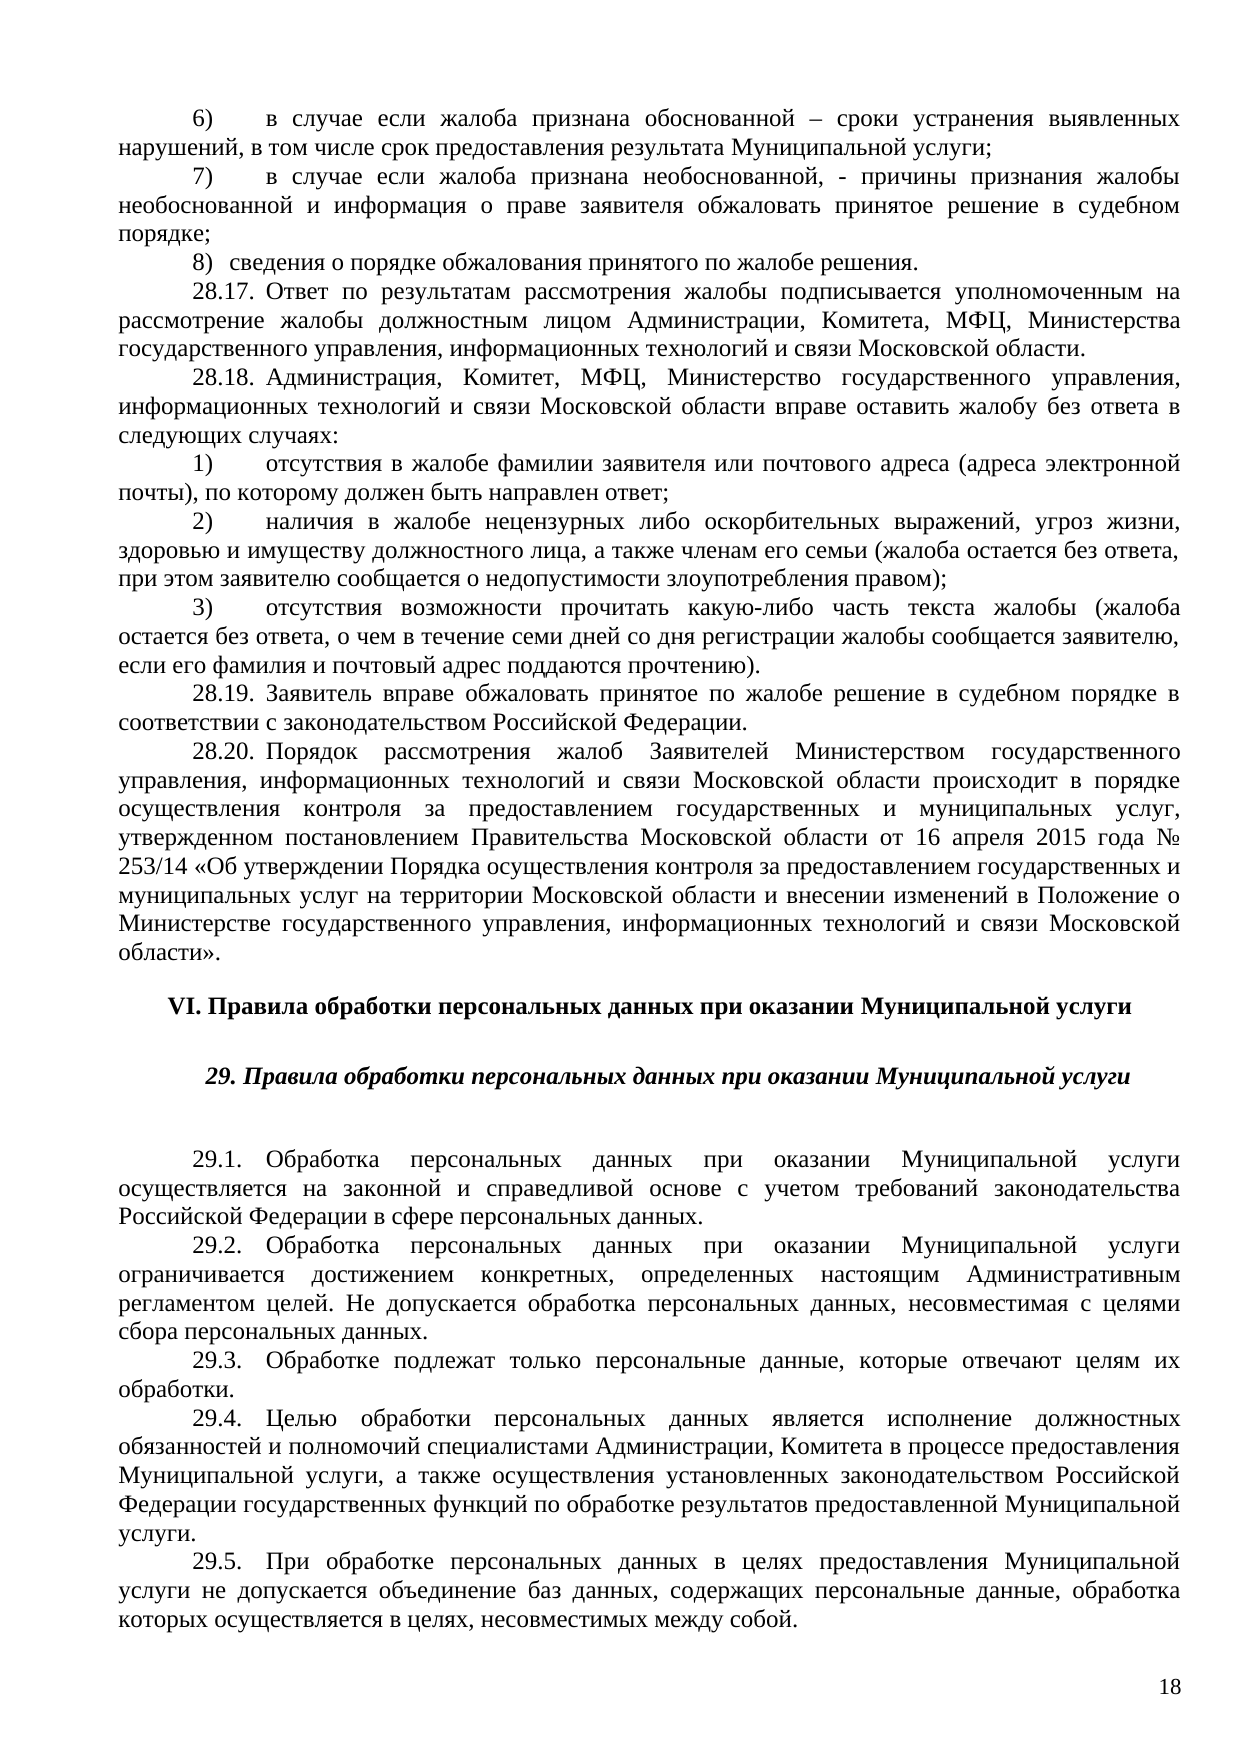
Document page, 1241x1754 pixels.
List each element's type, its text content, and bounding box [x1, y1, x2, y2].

list Порядок рассмотрения жалоб Заявителей Министерством государственного управления, информационных технологий и связи Московской области происходит в порядке осуществления контроля за предоставлением государственных и муниципальных услуг, утвержденном постановлением Правительства Московской области от 16 апреля 2015 года № 253/14 «Об утверждении Порядка осуществления контроля за предоставлением государственных и муниципальных услуг на территории Московской области и внесении изменений в Положение о Министерстве государственного управления, информационных технологий и связи Московской области». [118, 736, 1181, 966]
list в случае если жалоба признана обоснованной – сроки устранения выявленных нарушений, в том числе срок предоставления результата Муниципальной услуги; [118, 103, 1181, 161]
text VI. Правила обработки персональных данных при оказании Муниципальной услуги [118, 991, 1181, 1020]
list в случае если жалоба признана необоснованной, - причины признания жалобы необоснованной и информация о праве заявителя обжаловать принятое решение в судебном порядке; [118, 161, 1181, 247]
list наличия в жалобе нецензурных либо оскорбительных выражений, угроз жизни, здоровью и имуществу должностного лица, а также членам его семьи (жалоба остается без ответа, при этом заявителю сообщается о недопустимости злоупотребления правом); [118, 506, 1181, 592]
list Обработка персональных данных при оказании Муниципальной услуги осуществляется на законной и справедливой основе с учетом требований законодательства Российской Федерации в сфере персональных данных. [118, 1144, 1181, 1230]
list Администрация, Комитет, МФЦ, Министерство государственного управления, информационных технологий и связи Московской области вправе оставить жалобу без ответа в следующих случаях: [118, 362, 1181, 448]
list Обработка персональных данных при оказании Муниципальной услуги ограничивается достижением конкретных, определенных настоящим Административным регламентом целей. Не допускается обработка персональных данных, несовместимая с целями сбора персональных данных. [118, 1230, 1181, 1345]
list отсутствия возможности прочитать какую-либо часть текста жалобы (жалоба остается без ответа, о чем в течение семи дней со дня регистрации жалобы сообщается заявителю, если его фамилия и почтовый адрес поддаются прочтению). [118, 592, 1181, 678]
list Целью обработки персональных данных является исполнение должностных обязанностей и полномочий специалистами Администрации, Комитета в процессе предоставления Муниципальной услуги, а также осуществления установленных законодательством Российской Федерации государственных функций по обработке результатов предоставленной Муниципальной услуги. [118, 1403, 1181, 1546]
list Правила обработки персональных данных при оказании Муниципальной услуги [156, 1061, 1181, 1090]
list отсутствия в жалобе фамилии заявителя или почтового адреса (адреса электронной почты), по которому должен быть направлен ответ; [118, 448, 1181, 506]
list Заявитель вправе обжаловать принятое по жалобе решение в судебном порядке в соответствии с законодательством Российской Федерации. [118, 678, 1181, 736]
list сведения о порядке обжалования принятого по жалобе решения. [192, 247, 1181, 276]
list Обработке подлежат только персональные данные, которые отвечают целям их обработки. [118, 1345, 1181, 1403]
list При обработке персональных данных в целях предоставления Муниципальной услуги не допускается объединение баз данных, содержащих персональные данные, обработка которых осуществляется в целях, несовместимых между собой. [118, 1546, 1181, 1633]
list Ответ по результатам рассмотрения жалобы подписывается уполномоченным на рассмотрение жалобы должностным лицом Администрации, Комитета, МФЦ, Министерства государственного управления, информационных технологий и связи Московской области. [118, 276, 1181, 362]
